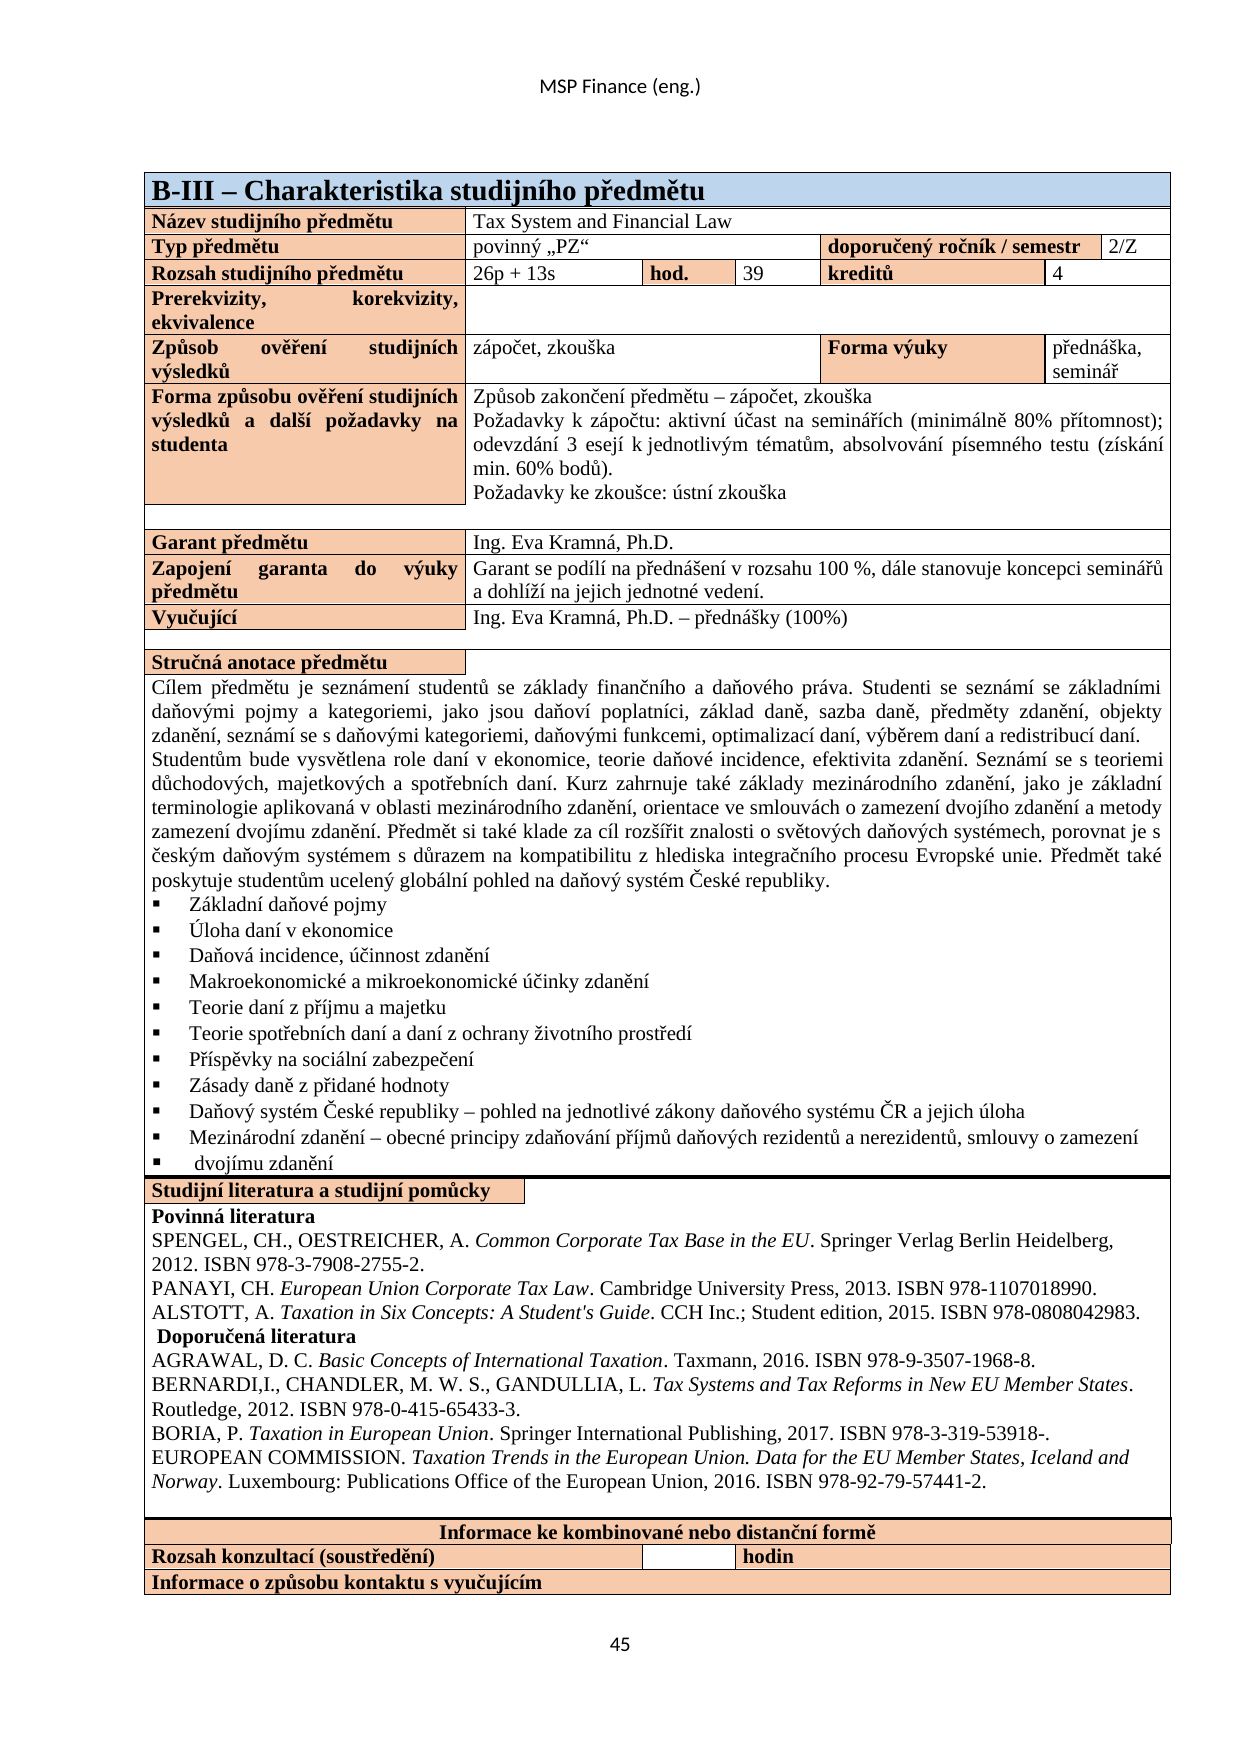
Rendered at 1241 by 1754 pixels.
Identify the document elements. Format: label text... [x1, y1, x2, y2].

table_cell povinný „PZ“ [466, 235, 820, 259]
table_cell 26p + 13s [466, 260, 642, 284]
table_cell [466, 650, 1170, 674]
table_cell hodin [736, 1545, 1170, 1568]
table_cell doporučený ročník / semestr [821, 235, 1101, 259]
table_cell Garant předmětu [145, 530, 465, 554]
table_cell Povinná literatura SPENGEL, CH., OESTREICHER, A. Common Corporate Tax Base in the EU. Springer Verlag Berlin Heidelberg, 2012. ISBN 978-3-7908-2755-2. PANAYI, CH. European Union Corporate Tax Law. Cambridge University Press, 2013. ISBN 978-1107018990. ALSTOTT, A. Taxation in Six Concepts: A Student's Guide. CCH Inc.; Student edition, 2015. ISBN 978-0808042983. Doporučená literatura AGRAWAL, D. C. Basic Concepts of International Taxation. Taxmann, 2016. ISBN 978-9-3507-1968-8. BERNARDI,I., CHANDLER, M. W. S., GANDULLIA, L. Tax Systems and Tax Reforms in New EU Member States. Routledge, 2012. ISBN 978-0-415-65433-3. BORIA, P. Taxation in European Union. Springer International Publishing, 2017. ISBN 978-3-319-53918-. EUROPEAN COMMISSION. Taxation Trends in the European Union. Data for the EU Member States, Iceland and Norway. Luxembourg: Publications Office of the European Union, 2016. ISBN 978-92-79-57441-2. [145, 1203, 1170, 1517]
table_cell Rozsah studijního předmětu [145, 260, 465, 284]
table_cell Prerekvizity, korekvizity, ekvivalence [145, 286, 465, 334]
table_cell Zapojení garanta do výuky předmětu [145, 555, 465, 603]
table_cell Způsob zakončení předmětu – zápočet, zkouška Požadavky k zápočtu: aktivní účast na seminářích (minimálně 80% přítomnost); odevzdání 3 esejí k jednotlivým tématům, absolvování písemného testu (získání min. 60% bodů). Požadavky ke zkoušce: ústní zkouška [466, 384, 1170, 504]
table_cell [643, 1545, 735, 1568]
table_cell 4 [1046, 260, 1170, 284]
table_cell Ing. Eva Kramná, Ph.D. – přednášky (100%) [466, 605, 1170, 629]
table_cell zápočet, zkouška [466, 335, 820, 383]
table_cell přednáška, seminář [1046, 335, 1170, 383]
table_cell Vyučující [145, 605, 465, 629]
table_cell [525, 1179, 1170, 1203]
table_cell [145, 504, 1170, 529]
table_cell Název studijního předmětu [145, 209, 465, 233]
table_cell Studijní literatura a studijní pomůcky [145, 1179, 524, 1203]
table_cell hod. [643, 260, 735, 284]
table_cell 2/Z [1102, 235, 1170, 259]
table_cell Ing. Eva Kramná, Ph.D. [466, 530, 1170, 554]
table_cell Cílem předmětu je seznámení studentů se základy finančního a daňového práva. Studenti se seznámí se základními daňovými pojmy a kategoriemi, jako jsou daňoví poplatníci, základ daně, sazba daně, předměty zdanění, objekty zdanění, seznámí se s daňovými kategoriemi, daňovými funkcemi, optimalizací daní, výběrem daní a redistribucí daní. Studentům bude vysvětlena role daní v ekonomice, teorie daňové incidence, efektivita zdanění. Seznámí se s teoriemi důchodových, majetkových a spotřebních daní. Kurz zahrnuje také základy mezinárodního zdanění, jako je základní terminologie aplikovaná v oblasti mezinárodního zdanění, orientace ve smlouvách o zamezení dvojího zdanění a metody zamezení dvojímu zdanění. Předmět si také klade za cíl rozšířit znalosti o světových daňových systémech, porovnat je s českým daňovým systémem s důrazem na kompatibilitu z hlediska integračního procesu Evropské unie. Předmět také poskytuje studentům ucelený globální pohled na daňový systém České republiky. Základní daňové pojmy Úloha daní v ekonomice Daňová incidence, účinnost zdanění Makroekonomické a mikroekonomické účinky zdanění Teorie daní z příjmu a majetku Teorie spotřebních daní a daní z ochrany životního prostředí Příspěvky na sociální zabezpečení Zásady daně z přidané hodnoty Daňový systém České republiky – pohled na jednotlivé zákony daňového systému ČR a jejich úloha Mezinárodní zdanění – obecné principy zdaňování příjmů daňových rezidentů a nerezidentů, smlouvy o zamezení dvojímu zdanění [145, 674, 1170, 1175]
table_cell Tax System and Financial Law [466, 209, 1170, 233]
table_cell Typ předmětu [145, 235, 465, 259]
table_cell [466, 286, 1170, 334]
table_cell Informace ke kombinované nebo distanční formě [145, 1520, 1171, 1544]
table_cell Způsob ověření studijních výsledků [145, 335, 465, 383]
table_cell kreditů [821, 260, 1044, 284]
table_cell Forma výuky [821, 335, 1044, 383]
table_header B-III – Charakteristika studijního předmětu [145, 173, 1170, 206]
table_cell Stručná anotace předmětu [145, 650, 465, 674]
table_cell [145, 629, 1170, 649]
table_cell 39 [736, 260, 820, 284]
table_cell Rozsah konzultací (soustředění) [145, 1545, 642, 1568]
table_cell Garant se podílí na přednášení v rozsahu 100 %, dále stanovuje koncepci seminářů a dohlíží na jejich jednotné vedení. [466, 555, 1170, 603]
table_cell Forma způsobu ověření studijních výsledků a další požadavky na studenta [145, 384, 465, 504]
table_cell Informace o způsobu kontaktu s vyučujícím [145, 1570, 1170, 1594]
